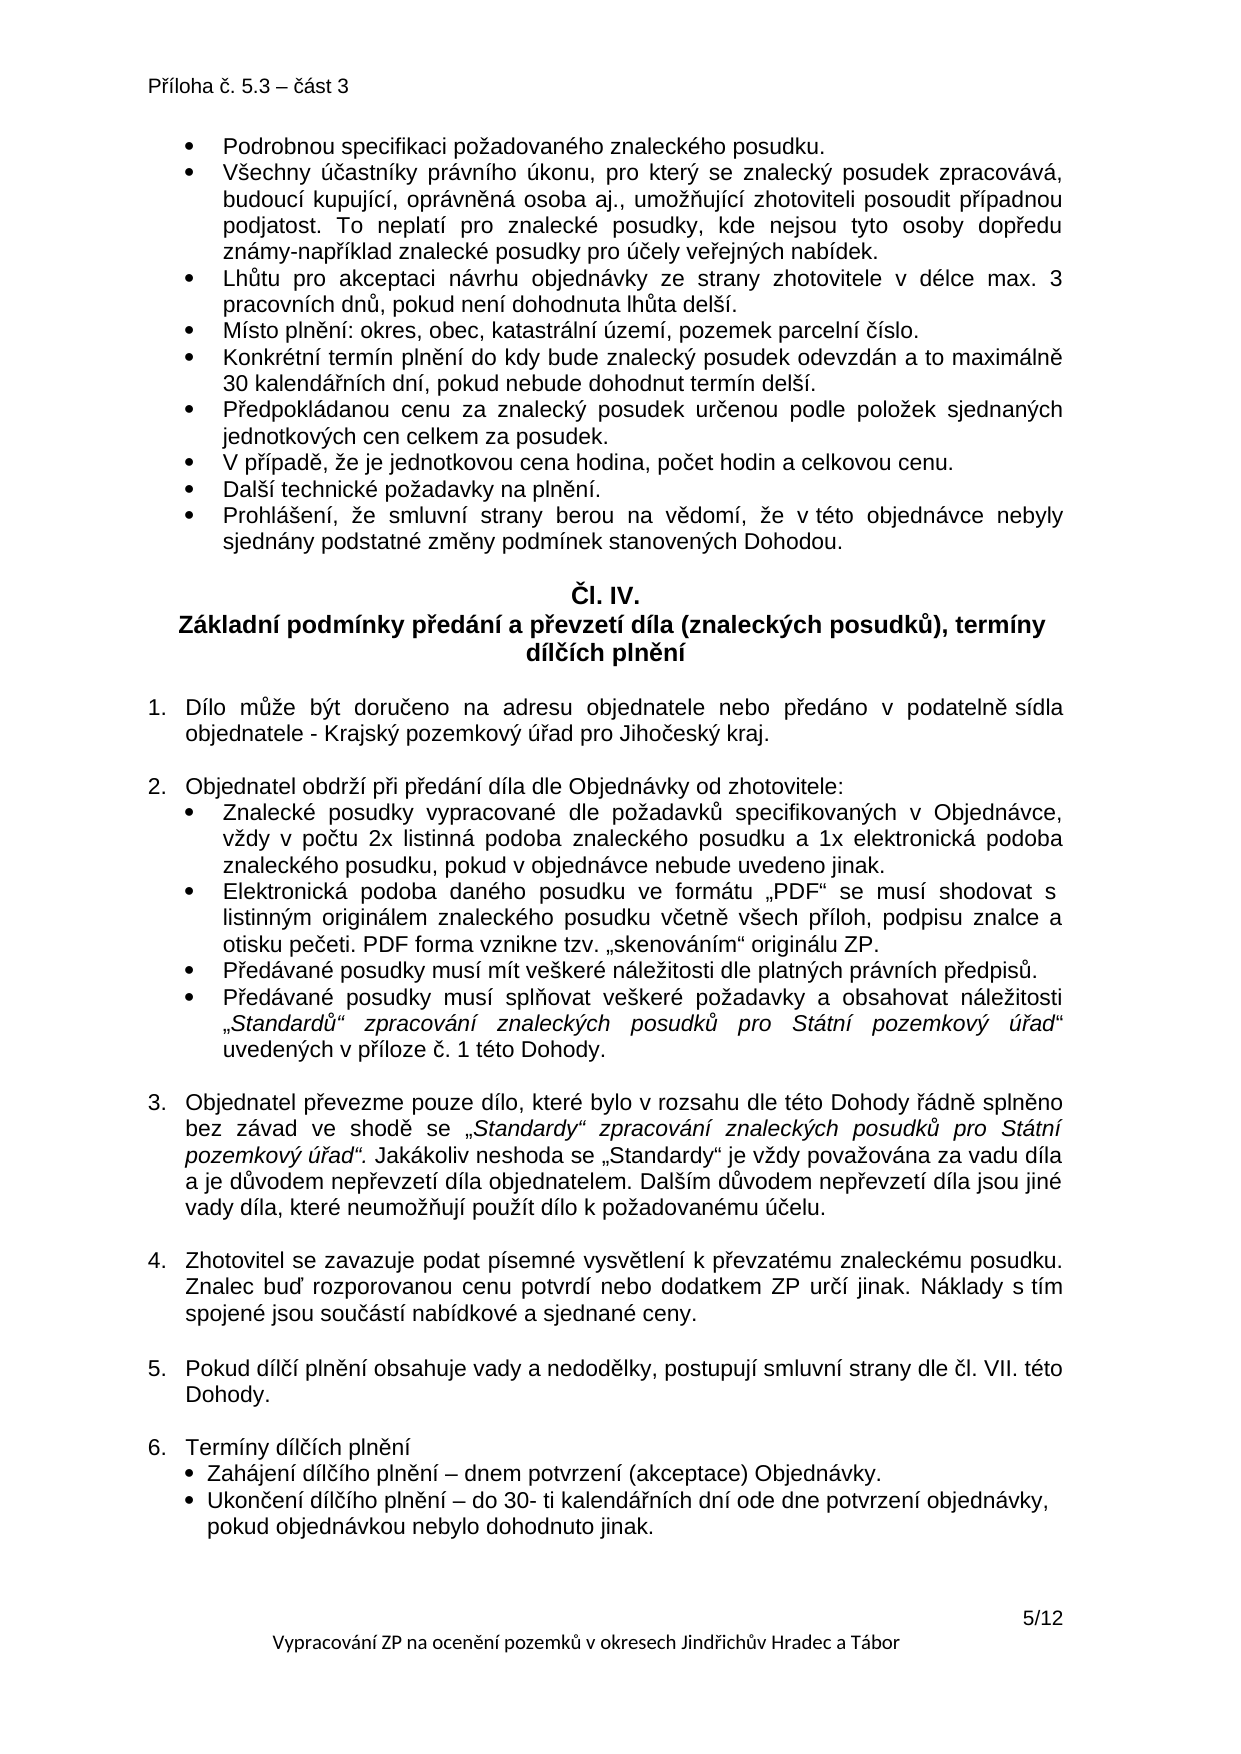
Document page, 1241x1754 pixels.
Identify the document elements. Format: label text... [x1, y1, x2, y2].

list Ukončení dílčího plnění – do 30- ti kalendářních dní ode dne potvrzení objednávky, pokud objednávkou nebylo dohodnuto jinak. [185, 1487, 1063, 1539]
list Elektronická podoba daného posudku ve formátu „PDF“ se musí shodovat s listinným originálem znaleckého posudku včetně všech příloh, podpisu znalce a otisku pečeti. PDF forma vznikne tzv. „skenováním“ originálu ZP. [185, 878, 1063, 957]
list Místo plnění: okres, obec, katastrální území, pozemek parcelní číslo. [185, 317, 1063, 344]
list Prohlášení, že smluvní strany berou na vědomí, že v této objednávce nebyly sjednány podstatné změny podmínek stanovených Dohodou. [185, 502, 1063, 554]
list Objednatel obdrží při předání díla dle Objednávky od zhotovitele: [148, 773, 1063, 799]
text Základní podmínky předání a převzetí díla (znaleckých posudků), termíny dílčích plnění [148, 610, 1063, 667]
list Předávané posudky musí splňovat veškeré požadavky a obsahovat náležitosti „Standardů“ zpracování znaleckých posudků pro Státní pozemkový úřad“ uvedených v příloze č. 1 této Dohody. [185, 983, 1063, 1062]
text Čl. IV. [148, 581, 1063, 610]
list Zhotovitel se zavazuje podat písemné vysvětlení k převzatému znaleckému posudku. Znalec buď rozporovanou cenu potvrdí nebo dodatkem ZP určí jinak. Náklady s tím spojené jsou součástí nabídkové a sjednané ceny. [148, 1247, 1063, 1326]
list Termíny dílčích plnění [148, 1434, 1063, 1460]
list Konkrétní termín plnění do kdy bude znalecký posudek odevzdán a to maximálně 30 kalendářních dní, pokud nebude dohodnut termín delší. [185, 344, 1063, 396]
list Dílo může být doručeno na adresu objednatele nebo předáno v podatelně sídla objednatele - Krajský pozemkový úřad pro Jihočeský kraj. [148, 693, 1063, 746]
list Pokud dílčí plnění obsahuje vady a nedodělky, postupují smluvní strany dle čl. VII. této Dohody. [148, 1355, 1063, 1407]
list Podrobnou specifikaci požadovaného znaleckého posudku. [185, 133, 1063, 159]
list V případě, že je jednotkovou cena hodina, počet hodin a celkovou cenu. [185, 449, 1063, 476]
list Lhůtu pro akceptaci návrhu objednávky ze strany zhotovitele v délce max. 3 pracovních dnů, pokud není dohodnuta lhůta delší. [185, 265, 1063, 317]
list Objednatel převezme pouze dílo, které bylo v rozsahu dle této Dohody řádně splněno bez závad ve shodě se „Standardy“ zpracování znaleckých posudků pro Státní pozemkový úřad“. Jakákoliv neshoda se „Standardy“ je vždy považována za vadu díla a je důvodem nepřevzetí díla objednatelem. Dalším důvodem nepřevzetí díla jsou jiné vady díla, které neumožňují použít dílo k požadovanému účelu. [148, 1089, 1063, 1221]
list Další technické požadavky na plnění. [185, 476, 1063, 502]
list Předpokládanou cenu za znalecký posudek určenou podle položek sjednaných jednotkových cen celkem za posudek. [185, 396, 1063, 449]
list Znalecké posudky vypracované dle požadavků specifikovaných v Objednávce, vždy v počtu 2x listinná podoba znaleckého posudku a 1x elektronická podoba znaleckého posudku, pokud v objednávce nebude uvedeno jinak. [185, 799, 1063, 878]
list Všechny účastníky právního úkonu, pro který se znalecký posudek zpracovává, budoucí kupující, oprávněná osoba aj., umožňující zhotoviteli posoudit případnou podjatost. To neplatí pro znalecké posudky, kde nejsou tyto osoby dopředu známy-například znalecké posudky pro účely veřejných nabídek. [185, 159, 1063, 265]
list Zahájení dílčího plnění – dnem potvrzení (akceptace) Objednávky. [185, 1460, 1063, 1487]
list Předávané posudky musí mít veškeré náležitosti dle platných právních předpisů. [185, 957, 1063, 983]
